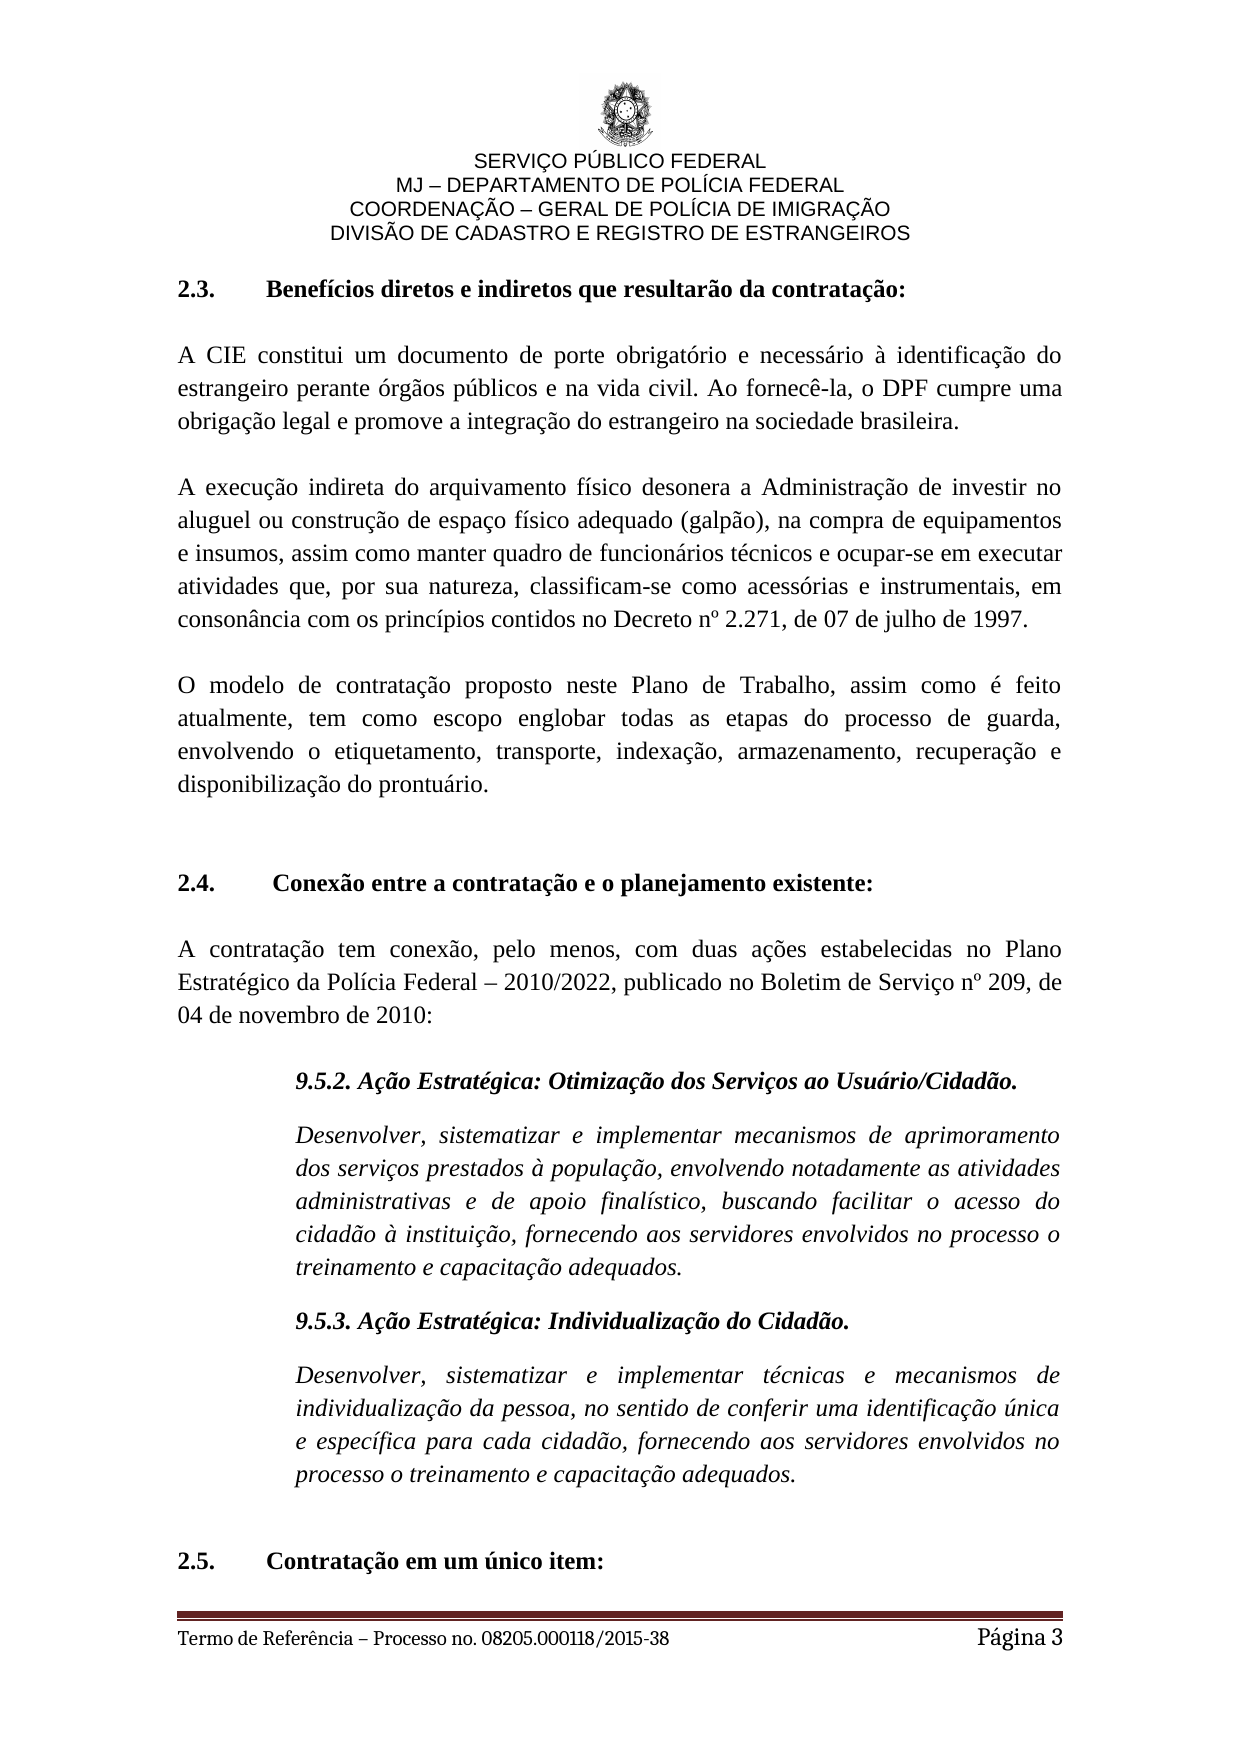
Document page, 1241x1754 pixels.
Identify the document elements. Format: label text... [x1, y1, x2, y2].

text 9.5.2. Ação Estratégica: Otimização dos Serviços ao Usuário/Cidadão. [295, 1066, 1063, 1095]
text Desenvolver, sistematizar e implementar mecanismos de aprimoramento dos serviços prestados à população, envolvendo notadamente as atividades administrativas e de apoio finalístico, buscando facilitar o acesso do cidadão à instituição, fornecendo aos servidores envolvidos no processo o treinamento e capacitação adequados. [295, 1120, 1063, 1281]
text 9.5.3. Ação Estratégica: Individualização do Cidadão. [295, 1306, 1063, 1335]
text Desenvolver, sistematizar e implementar técnicas e mecanismos de individualização da pessoa, no sentido de conferir uma identificação única e específica para cada cidadão, fornecendo aos servidores envolvidos no processo o treinamento e capacitação adequados. [295, 1360, 1063, 1488]
list A execução indireta do arquivamento físico desonera a Administração de investir no aluguel ou construção de espaço físico adequado (galpão), na compra de equipamentos e insumos, assim como manter quadro de funcionários técnicos e ocupar-se em executar atividades que, por sua natureza, classificam-se como acessórias e instrumentais, em consonância com os princípios contidos no Decreto nº 2.271, de 07 de julho de 1997. [177, 472, 1063, 633]
picture [579, 73, 661, 150]
list Conexão entre a contratação e o planejamento existente: [177, 868, 1063, 897]
list Contratação em um único item: [177, 1546, 1063, 1575]
text O modelo de contratação proposto neste Plano de Trabalho, assim como é feito atualmente, tem como escopo englobar todas as etapas do processo de guarda, envolvendo o etiquetamento, transporte, indexação, armazenamento, recuperação e disponibilização do prontuário. [177, 670, 1062, 798]
list A CIE constitui um documento de porte obrigatório e necessário à identificação do estrangeiro perante órgãos públicos e na vida civil. Ao fornecê-la, o DPF cumpre uma obrigação legal e promove a integração do estrangeiro na sociedade brasileira. [177, 340, 1063, 435]
text A contratação tem conexão, pelo menos, com duas ações estabelecidas no Plano Estratégico da Polícia Federal – 2010/2022, publicado no Boletim de Serviço nº 209, de 04 de novembro de 2010: [177, 934, 1063, 1029]
list Benefícios diretos e indiretos que resultarão da contratação: [177, 274, 1063, 303]
